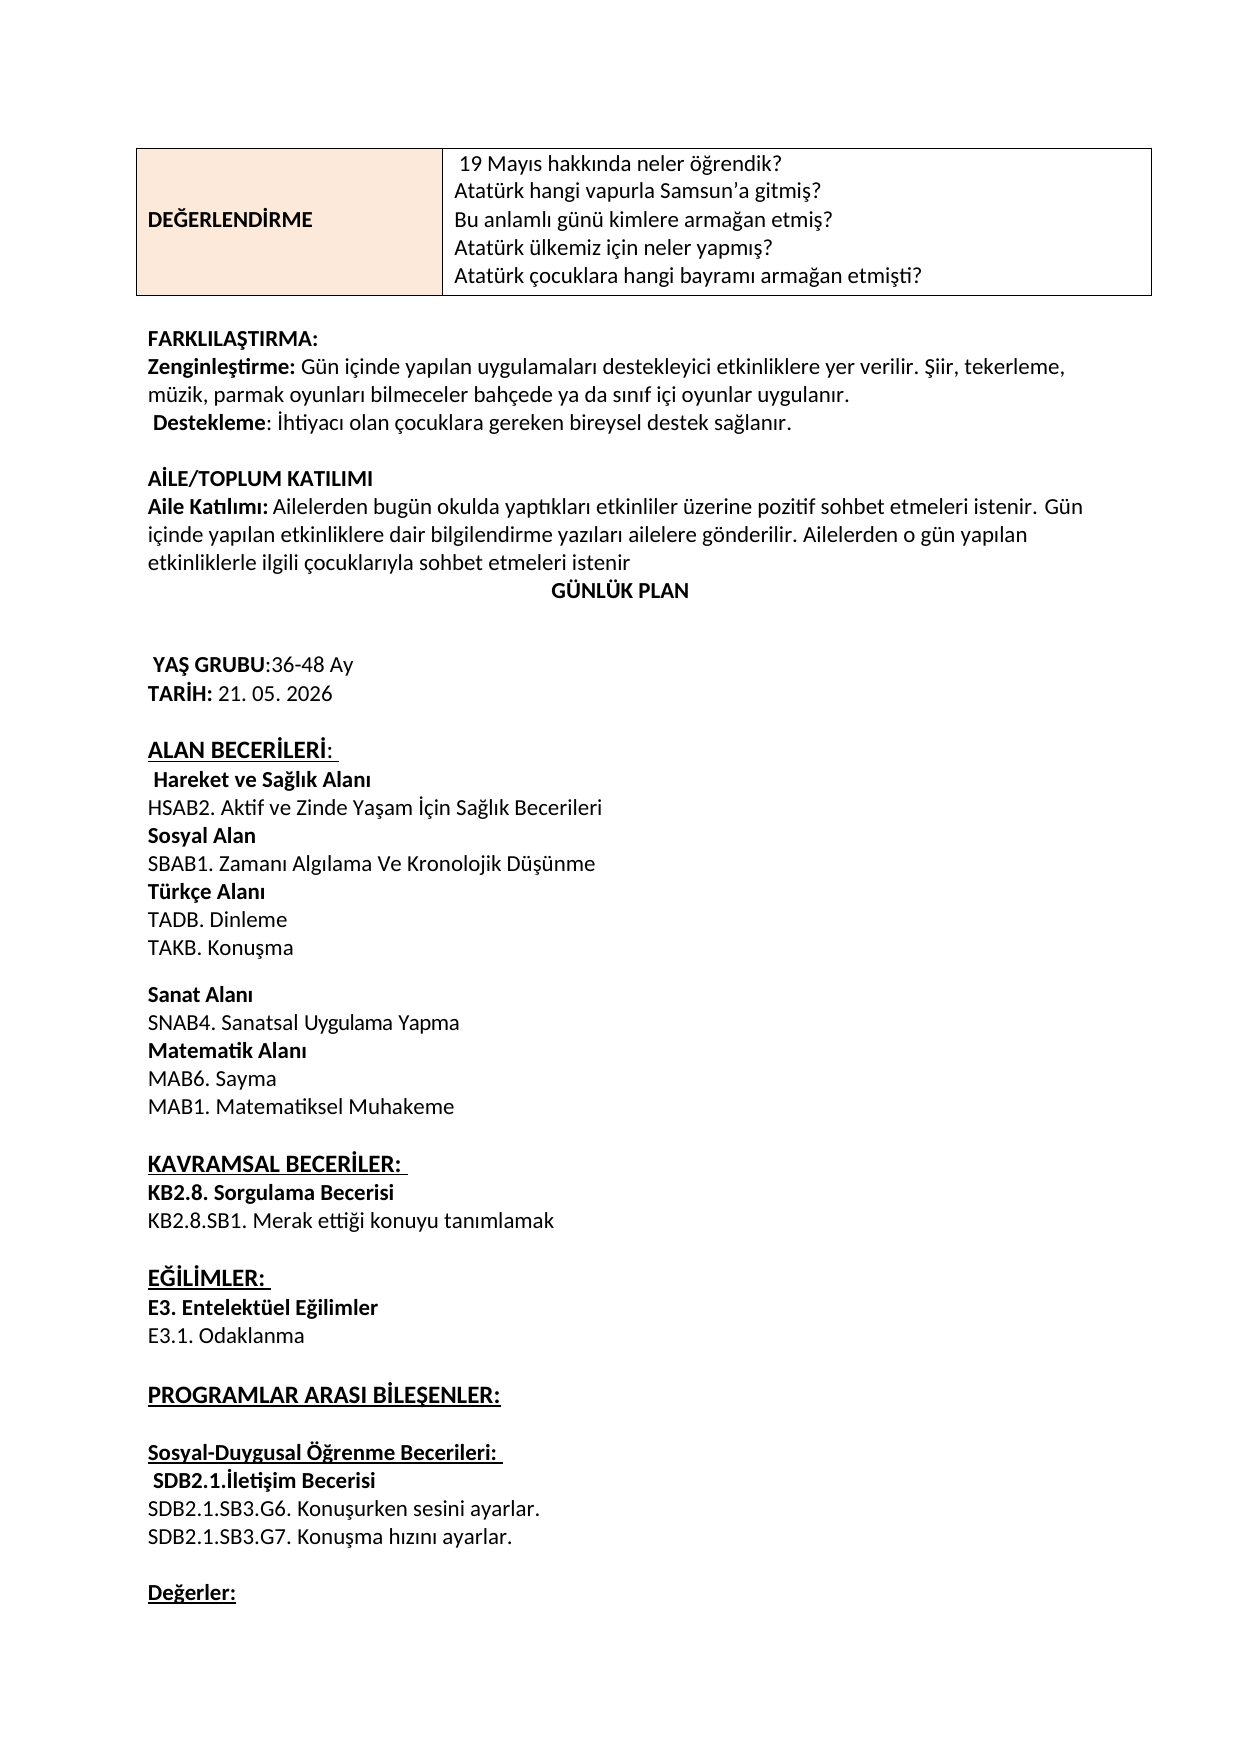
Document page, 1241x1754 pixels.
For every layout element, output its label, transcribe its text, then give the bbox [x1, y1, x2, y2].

text MAB1. Matematiksel Muhakeme [148, 1092, 1093, 1120]
text FARKLILAŞTIRMA: [148, 324, 1093, 352]
text SDB2.1.SB3.G7. Konuşma hızını ayarlar. [148, 1522, 1093, 1550]
text YAŞ GRUBU:36-48 Ay [148, 651, 1093, 679]
text Aile Katılımı: Ailelerden bugün okulda yaptıkları etkinliler üzerine pozitif sohbet etmeleri istenir. Gün içinde yapılan etkinliklere dair bilgilendirme yazıları ailelere gönderilir. Ailelerden o gün yapılan etkinliklerle ilgili çocuklarıyla sohbet etmeleri istenir [148, 492, 1093, 576]
text ALAN BECERİLERİ: [148, 735, 1093, 765]
text KB2.8.SB1. Merak ettiği konuyu tanımlamak [148, 1206, 1093, 1234]
text PROGRAMLAR ARASI BİLEŞENLER: [148, 1379, 1093, 1410]
text TADB. Dinleme [148, 905, 1093, 933]
text Sosyal Alan [148, 821, 1093, 849]
text Hareket ve Sağlık Alanı [148, 765, 1093, 793]
text SBAB1. Zamanı Algılama Ve Kronolojik Düşünme [148, 849, 1093, 877]
text HSAB2. Aktif ve Zinde Yaşam İçin Sağlık Becerileri [148, 793, 1093, 821]
text Matematik Alanı [148, 1036, 1093, 1064]
text E3.1. Odaklanma [148, 1321, 1093, 1349]
text Zenginleştirme: Gün içinde yapılan uygulamaları destekleyici etkinliklere yer verilir. Şiir, tekerleme, müzik, parmak oyunları bilmeceler bahçede ya da sınıf içi oyunlar uygulanır. [148, 352, 1093, 408]
text Sanat Alanı [148, 980, 1093, 1008]
text SDB2.1.SB3.G6. Konuşurken sesini ayarlar. [148, 1494, 1093, 1522]
text EĞİLİMLER: [148, 1262, 1093, 1293]
text E3. Entelektüel Eğilimler [148, 1293, 1093, 1321]
text SNAB4. Sanatsal Uygulama Yapma [148, 1008, 1093, 1036]
text MAB6. Sayma [148, 1064, 1093, 1092]
text Türkçe Alanı [148, 877, 1093, 905]
text SDB2.1.İletişim Becerisi [148, 1466, 1093, 1494]
table_cell 19 Mayıs hakkında neler öğrendik? Atatürk hangi vapurla Samsun’a gitmiş? Bu anlamlı günü kimlere armağan etmiş? Atatürk ülkemiz için neler yapmış? Atatürk çocuklara hangi bayramı armağan etmişti? [443, 149, 1151, 295]
text AİLE/TOPLUM KATILIMI [148, 464, 1093, 492]
text TARİH: 21. 05. 2026 [148, 679, 1093, 707]
text KB2.8. Sorgulama Becerisi [148, 1178, 1093, 1206]
text Değerler: [148, 1578, 1093, 1606]
text TAKB. Konuşma [148, 933, 1093, 961]
text Sosyal-Duygusal Öğrenme Becerileri: [148, 1438, 1093, 1466]
text GÜNLÜK PLAN [148, 576, 1093, 604]
text KAVRAMSAL BECERİLER: [148, 1148, 1093, 1178]
table_cell DEĞERLENDİRME [137, 149, 442, 295]
text Destekleme: İhtiyacı olan çocuklara gereken bireysel destek sağlanır. [148, 408, 1093, 436]
